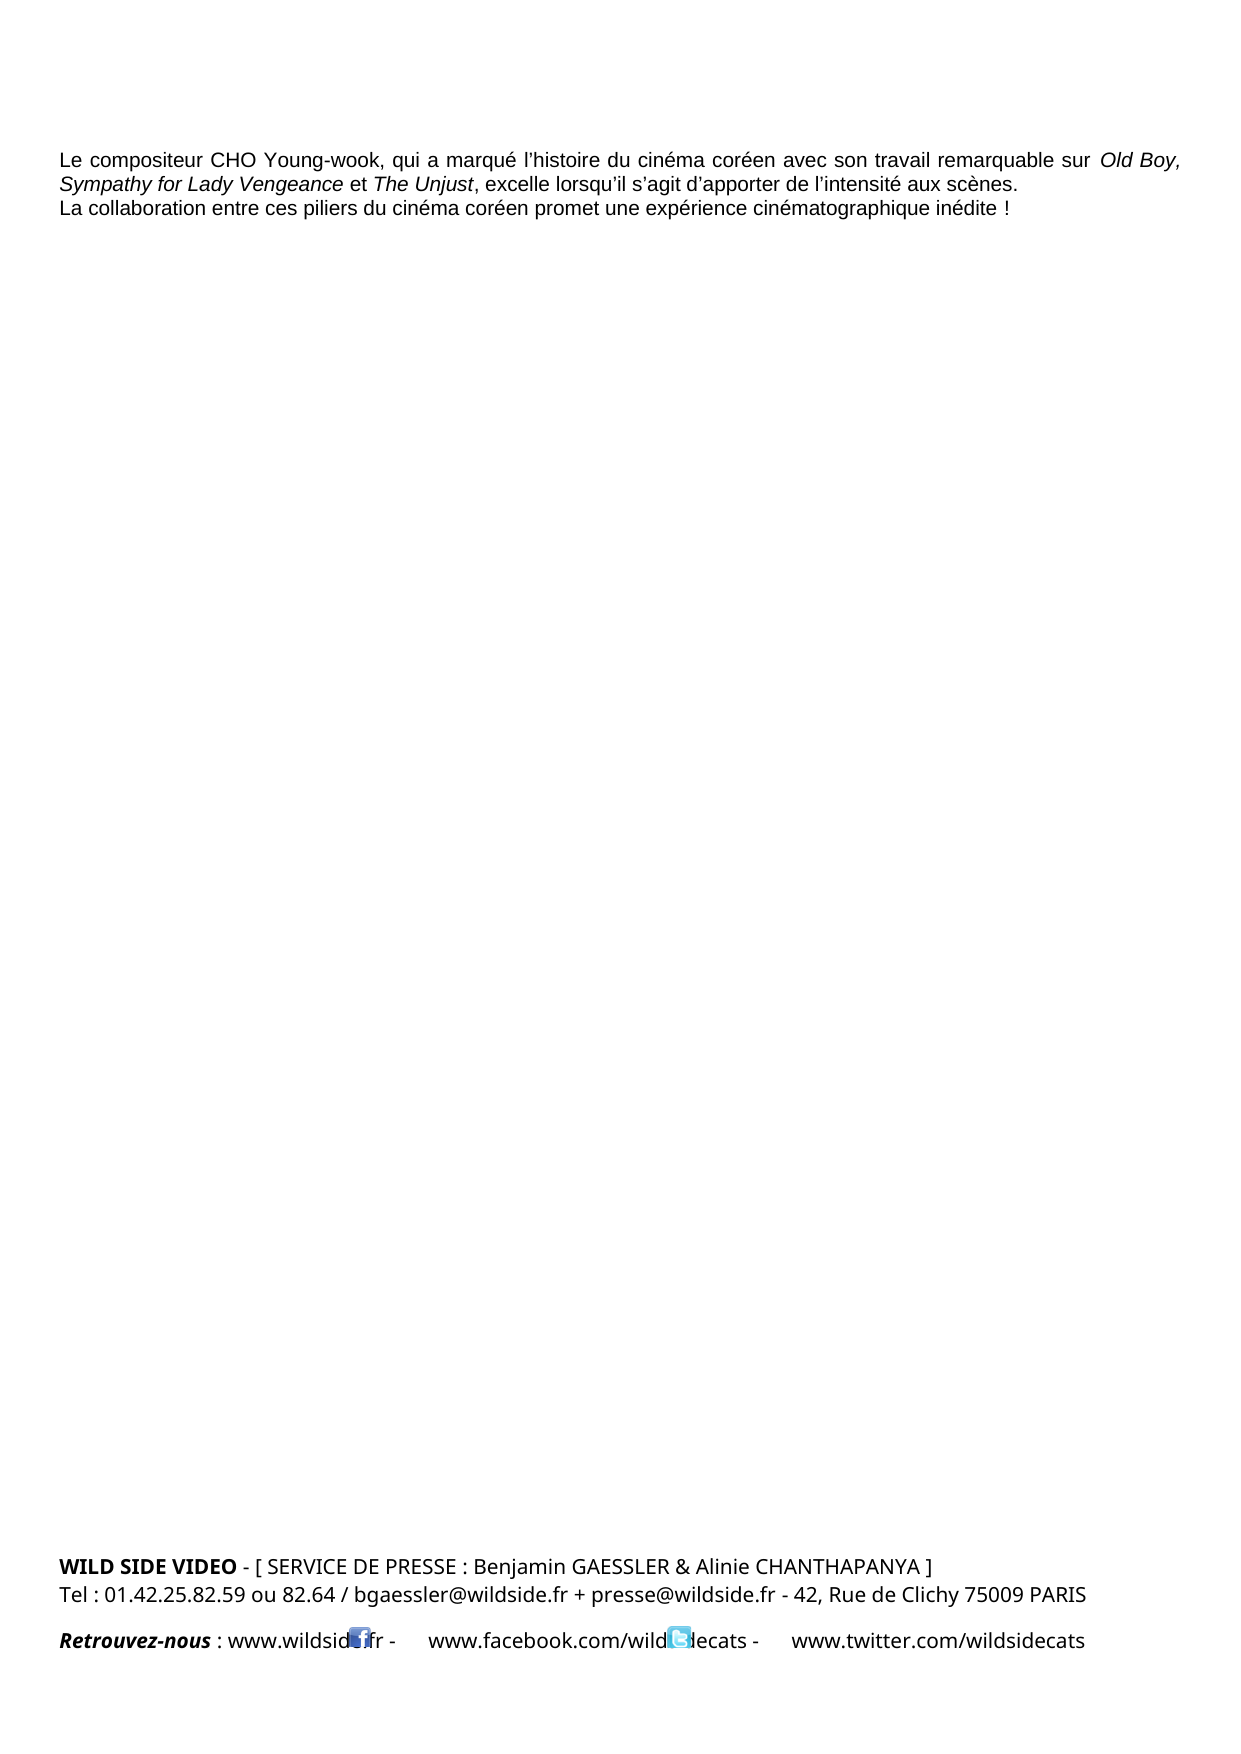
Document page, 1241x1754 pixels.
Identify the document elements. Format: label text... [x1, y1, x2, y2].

picture [667, 1626, 692, 1648]
picture [348, 1627, 371, 1647]
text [59, 148, 1181, 196]
text La collaboration entre ces piliers du cinéma coréen promet une expérience cinématographique inédite ! [59, 196, 1181, 219]
